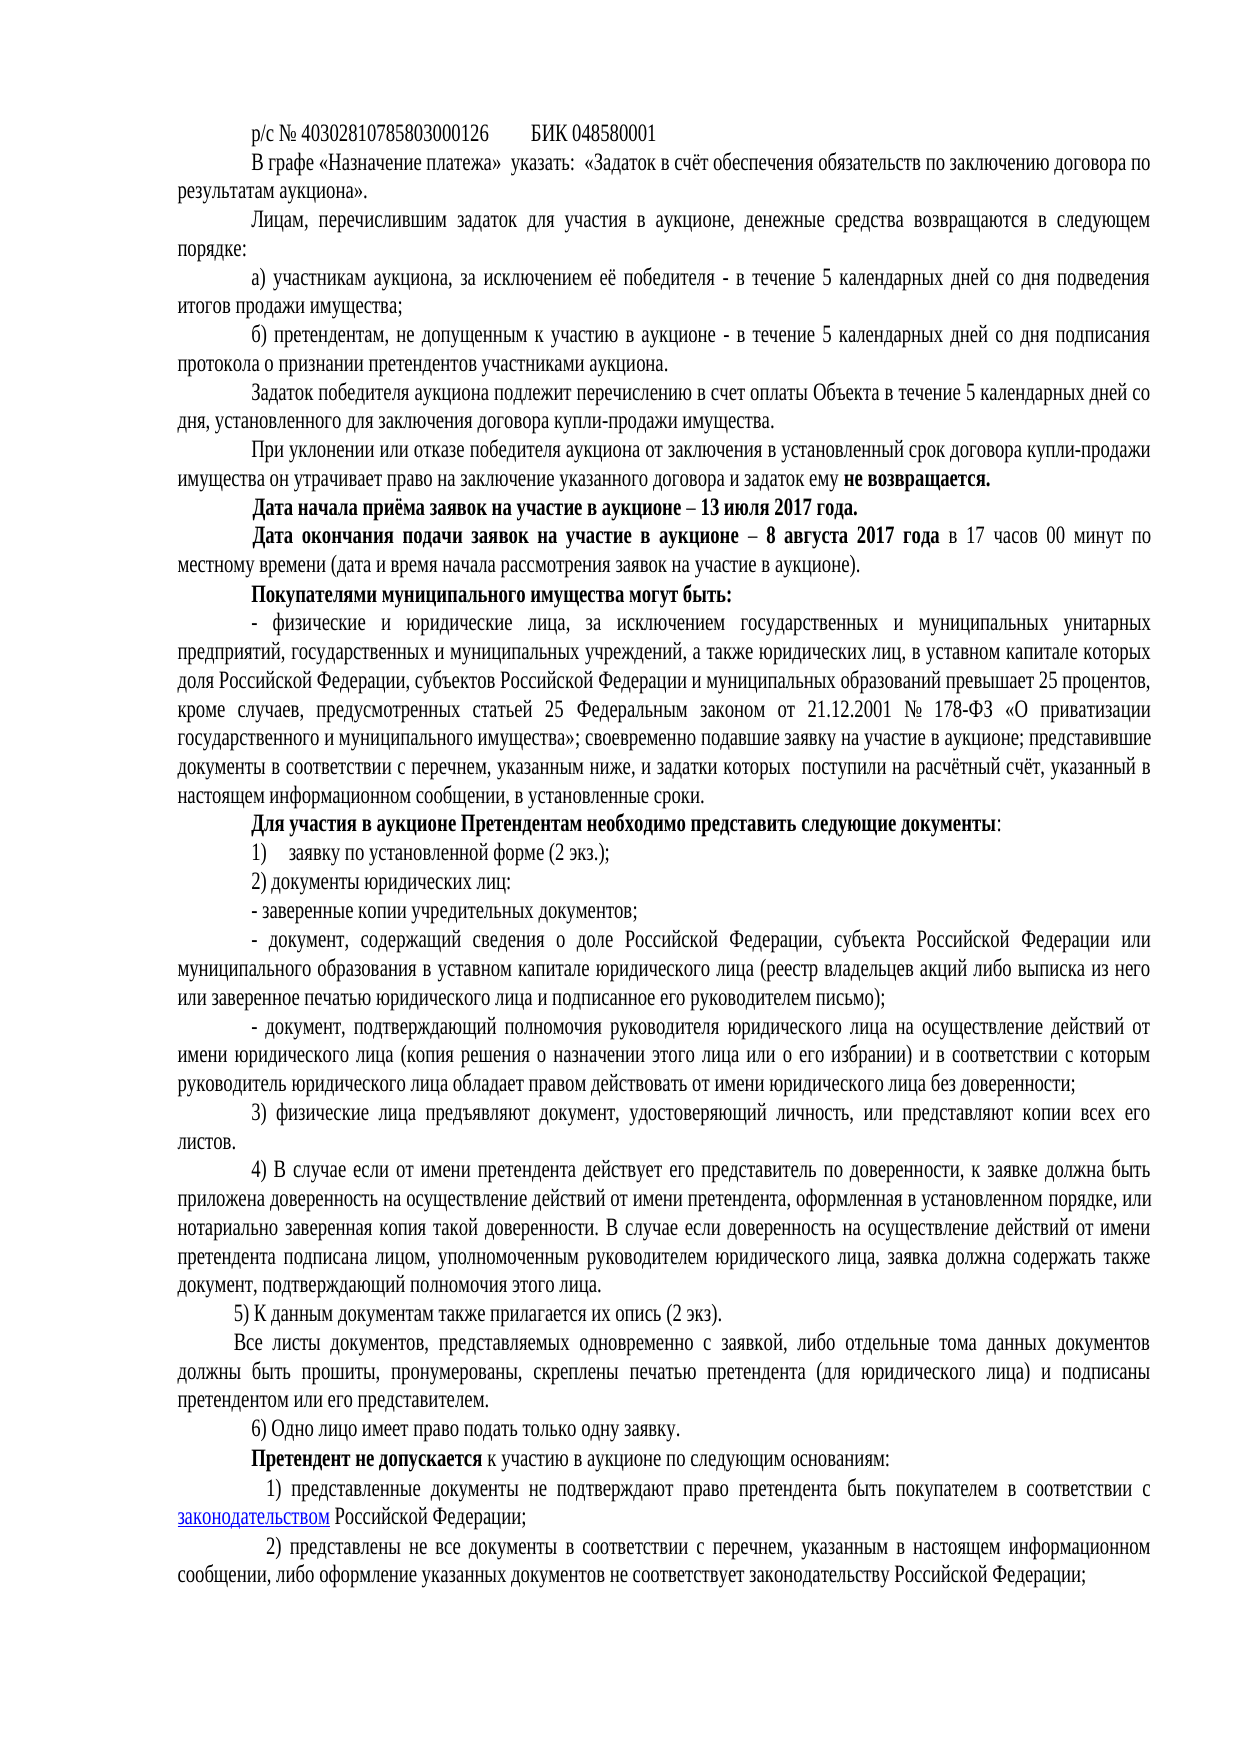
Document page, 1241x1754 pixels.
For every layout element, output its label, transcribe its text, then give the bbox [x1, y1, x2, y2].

text Дата окончания подачи заявок на участие в аукционе – 8 августа 2017 года в 17 часов 00 минут по местному времени (дата и время начала рассмотрения заявок на участие в аукционе). [177, 521, 1152, 579]
text В графе «Назначение платежа» указать: «Задаток в счёт обеспечения обязательств по заключению договора по результатам аукциона». [177, 147, 1152, 204]
text Претендент не допускается к участию в аукционе по следующим основаниям: [177, 1444, 1152, 1472]
text б) претендентам, не допущенным к участию в аукционе - в течение 5 календарных дней со дня подписания протокола о признании претендентов участниками аукциона. [177, 319, 1152, 377]
text Покупателями муниципального имущества могут быть: [177, 579, 1152, 607]
text 4) В случае если от имени претендента действует его представитель по доверенности, к заявке должна быть приложена доверенность на осуществление действий от имени претендента, оформленная в установленном порядке, или нотариально заверенная копия такой доверенности. В случае если доверенность на осуществление действий от имени претендента подписана лицом, уполномоченным руководителем юридического лица, заявка должна содержать также документ, подтверждающий полномочия этого лица. [177, 1154, 1152, 1298]
text - документ, содержащий сведения о доле Российской Федерации, субъекта Российской Федерации или муниципального образования в уставном капитале юридического лица (реестр владельцев акций либо выписка из него или заверенное печатью юридического лица и подписанное его руководителем письмо); [177, 924, 1152, 1011]
list заявку по установленной форме (2 экз.); [251, 838, 1152, 867]
text - документ, подтверждающий полномочия руководителя юридического лица на осуществление действий от имени юридического лица (копия решения о назначении этого лица или о его избрании) и в соответствии с которым руководитель юридического лица обладает правом действовать от имени юридического лица без доверенности; [177, 1011, 1152, 1097]
text - заверенные копии учредительных документов; [177, 896, 1152, 924]
text Все листы документов, представляемых одновременно с заявкой, либо отдельные тома данных документов должны быть прошиты, пронумерованы, скреплены печатью претендента (для юридического лица) и подписаны претендентом или его представителем. [177, 1327, 1152, 1413]
text а) участникам аукциона, за исключением её победителя - в течение 5 календарных дней со дня подведения итогов продажи имущества; [177, 262, 1152, 319]
text Для участия в аукционе Претендентам необходимо представить следующие документы: [177, 809, 1152, 838]
text Лицам, перечислившим задаток для участия в аукционе, денежные средства возвращаются в следующем порядке: [177, 204, 1152, 262]
text При уклонении или отказе победителя аукциона от заключения в установленный срок договора купли-продажи имущества он утрачивает право на заключение указанного договора и задаток ему не возвращается. [177, 434, 1152, 492]
text 2) представлены не все документы в соответствии с перечнем, указанным в настоящем информационном сообщении, либо оформление указанных документов не соответствует законодательству Российской Федерации; [177, 1532, 1152, 1588]
text р/с № 40302810785803000126 БИК 048580001 [177, 118, 1152, 147]
text 2) документы юридических лиц: [177, 867, 1152, 896]
text 1) представленные документы не подтверждают право претендента быть покупателем в соответствии с законодательством Российской Федерации; [177, 1474, 1152, 1530]
text Дата начала приёма заявок на участие в аукционе – 13 июля 2017 года. [177, 492, 1152, 521]
text 3) физические лица предъявляют документ, удостоверяющий личность, или представляют копии всех его листов. [177, 1097, 1152, 1154]
text 5) К данным документам также прилагается их опись (2 экз). [177, 1298, 1152, 1327]
text 6) Одно лицо имеет право подать только одну заявку. [177, 1413, 1152, 1442]
text - физические и юридические лица, за исключением государственных и муниципальных унитарных предприятий, государственных и муниципальных учреждений, а также юридических лиц, в уставном капитале которых доля Российской Федерации, субъектов Российской Федерации и муниципальных образований превышает 25 процентов, кроме случаев, предусмотренных статьей 25 Федеральным законом от 21.12.2001 № 178-ФЗ «О приватизации государственного и муниципального имущества»; своевременно подавшие заявку на участие в аукционе; представившие документы в соответствии с перечнем, указанным ниже, и задатки которых поступили на расчётный счёт, указанный в настоящем информационном сообщении, в установленные сроки. [177, 607, 1152, 809]
text Задаток победителя аукциона подлежит перечислению в счет оплаты Объекта в течение 5 календарных дней со дня, установленного для заключения договора купли-продажи имущества. [177, 377, 1152, 434]
